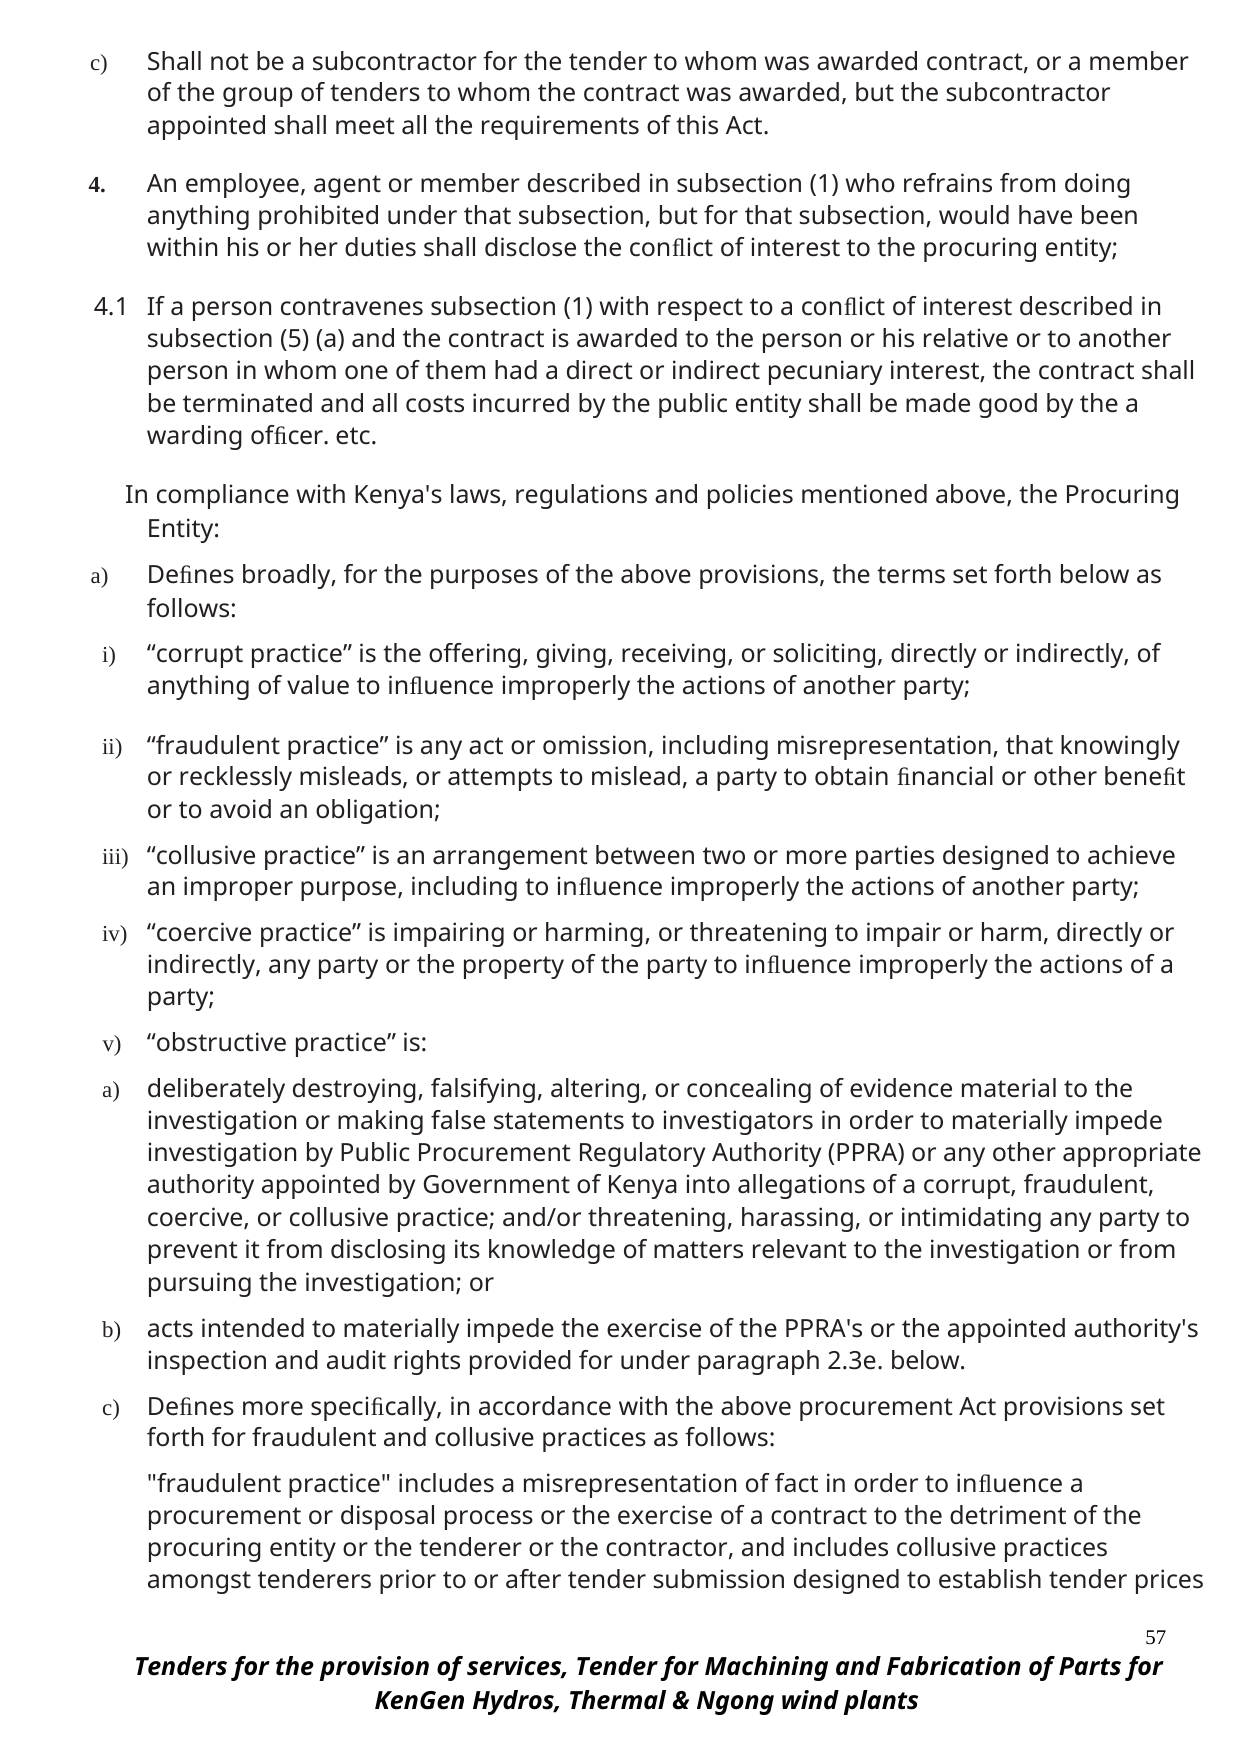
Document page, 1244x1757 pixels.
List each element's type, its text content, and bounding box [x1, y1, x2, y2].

list “coercive practice” is impairing or harming, or threatening to impair or harm, directly or indirectly, any party or the property of the party to inﬂuence improperly the actions of a party; [102, 916, 1210, 1013]
list In compliance with Kenya's laws, regulations and policies mentioned above, the Procuring Entity: [88, 477, 1210, 545]
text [147, 1467, 1210, 1596]
list “collusive practice” is an arrangement between two or more parties designed to achieve an improper purpose, including to inﬂuence improperly the actions of another party; [102, 838, 1210, 903]
list “fraudulent practice” is any act or omission, including misrepresentation, that knowingly or recklessly misleads, or attempts to mislead, a party to obtain ﬁnancial or other beneﬁt or to avoid an obligation; [102, 728, 1210, 826]
list If a person contravenes subsection (1) with respect to a conﬂict of interest described in subsection (5) (a) and the contract is awarded to the person or his relative or to another person in whom one of them had a direct or indirect pecuniary interest, the contract shall be terminated and all costs incurred by the public entity shall be made good by the a warding ofﬁcer. etc. [93, 290, 1210, 452]
list Deﬁnes more speciﬁcally, in accordance with the above procurement Act provisions set forth for fraudulent and collusive practices as follows: [102, 1389, 1210, 1454]
list “corrupt practice” is the offering, giving, receiving, or soliciting, directly or indirectly, of anything of value to inﬂuence improperly the actions of another party; [102, 637, 1210, 702]
list Shall not be a subcontractor for the tender to whom was awarded contract, or a member of the group of tenders to whom the contract was awarded, but the subcontractor appointed shall meet all the requirements of this Act. [90, 44, 1210, 141]
list An employee, agent or member described in subsection (1) who refrains from doing anything prohibited under that subsection, but for that subsection, would have been within his or her duties shall disclose the conﬂict of interest to the procuring entity; [88, 167, 1210, 264]
list deliberately destroying, falsifying, altering, or concealing of evidence material to the investigation or making false statements to investigators in order to materially impede investigation by Public Procurement Regulatory Authority (PPRA) or any other appropriate authority appointed by Government of Kenya into allegations of a corrupt, fraudulent, coercive, or collusive practice; and/or threatening, harassing, or intimidating any party to prevent it from disclosing its knowledge of matters relevant to the investigation or from pursuing the investigation; or [102, 1072, 1210, 1298]
list Deﬁnes broadly, for the purposes of the above provisions, the terms set forth below as follows: [90, 556, 1210, 624]
list “obstructive practice” is: [102, 1025, 1210, 1059]
list acts intended to materially impede the exercise of the PPRA's or the appointed authority's inspection and audit rights provided for under paragraph 2.3e. below. [102, 1312, 1210, 1376]
